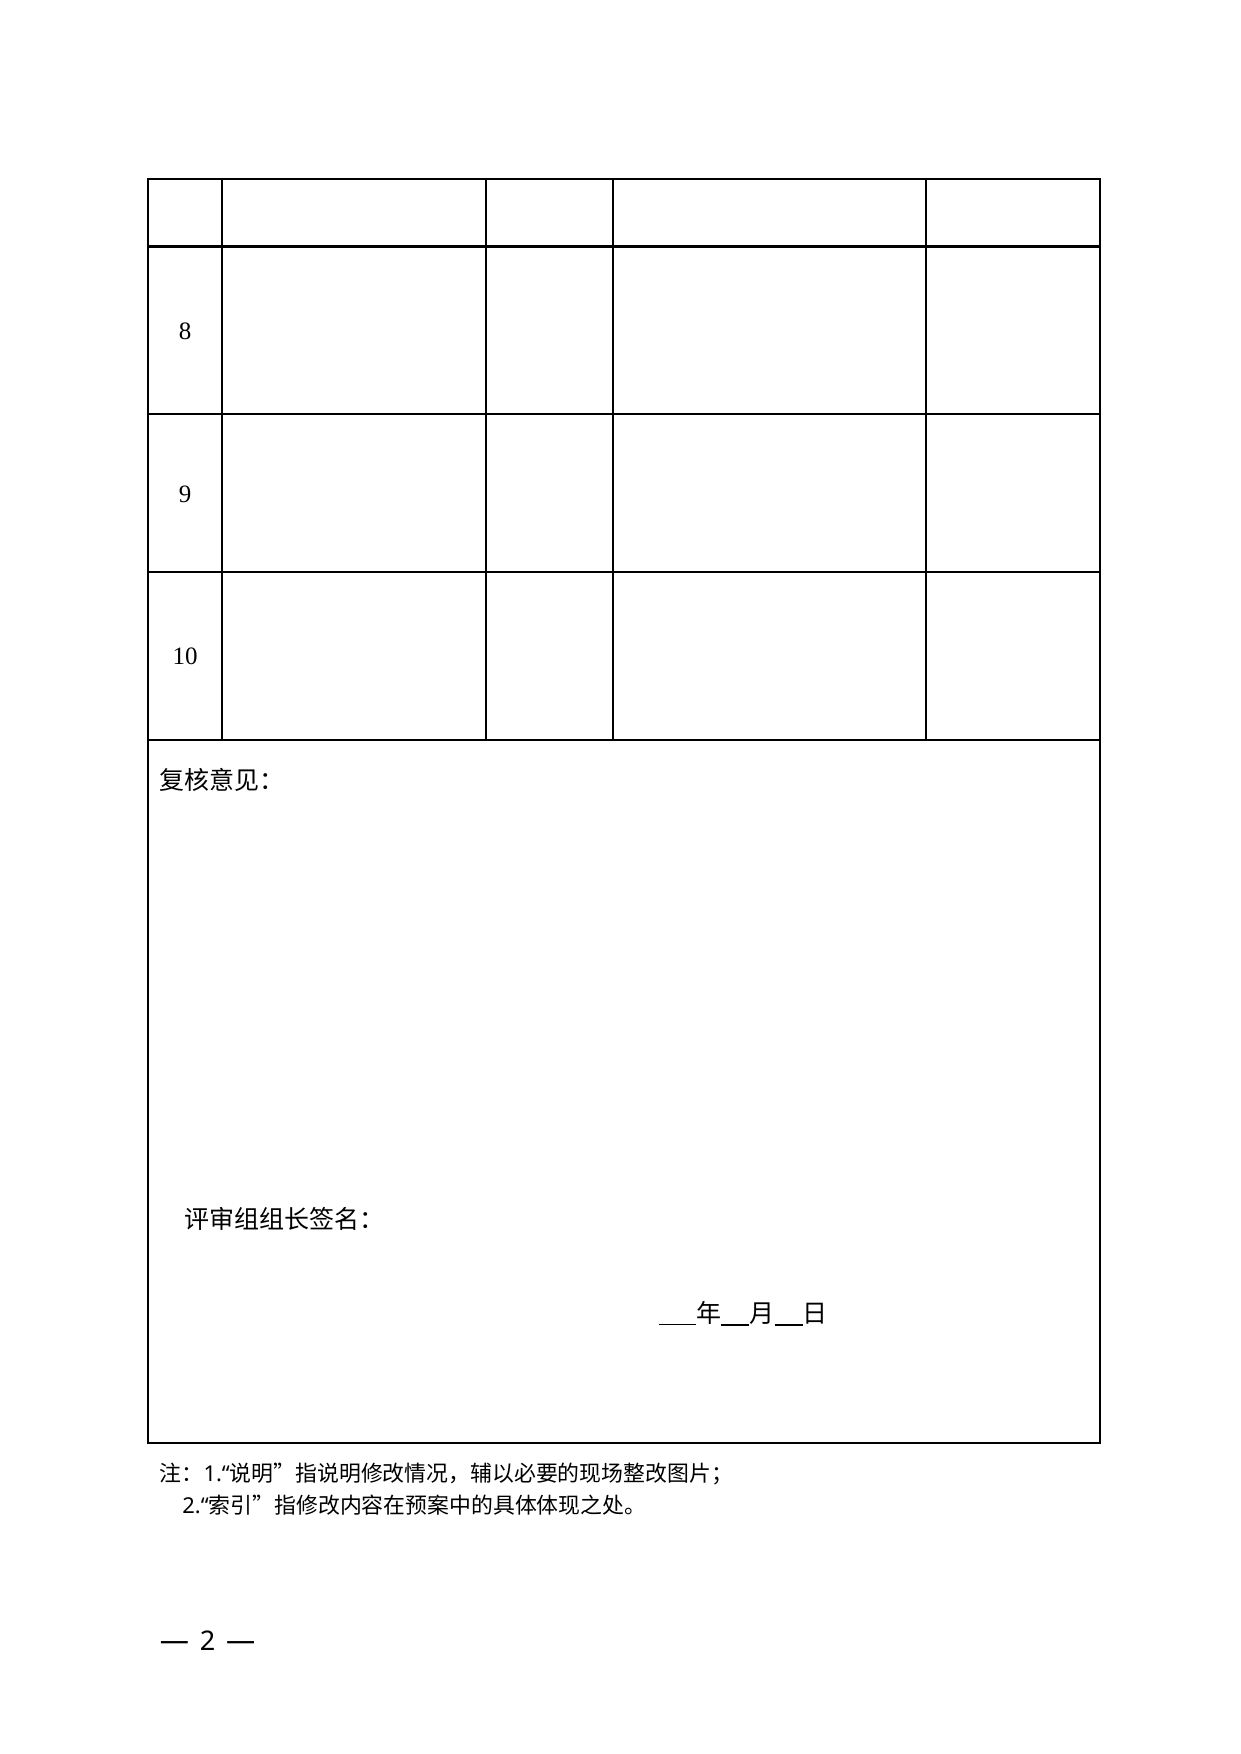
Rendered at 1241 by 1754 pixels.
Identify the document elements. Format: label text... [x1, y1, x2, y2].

table_cell 7 [149, 180, 221, 245]
table_cell 10 [149, 573, 221, 739]
table_cell [223, 248, 485, 413]
table_cell 9 [149, 415, 221, 571]
table_cell [487, 415, 612, 571]
table_cell [927, 248, 1099, 413]
table_cell [927, 180, 1099, 245]
table_cell [223, 180, 485, 245]
table_cell [614, 248, 925, 413]
table_cell [487, 180, 612, 245]
table_cell 复核意见： 评审组组长签名： 年 月 日 [149, 741, 1099, 1442]
table_cell [614, 573, 925, 739]
table_cell [927, 415, 1099, 571]
text 2.“索引”指修改内容在预案中的具体体现之处。 [159, 1488, 1081, 1520]
table_cell [927, 573, 1099, 739]
table_cell [487, 248, 612, 413]
table_cell [487, 573, 612, 739]
table_cell [223, 573, 485, 739]
table_cell [614, 180, 925, 245]
text 注：1.“说明”指说明修改情况，辅以必要的现场整改图片； [159, 1456, 1081, 1488]
table_cell [223, 415, 485, 571]
table_cell 8 [149, 248, 221, 413]
table_cell [614, 415, 925, 571]
